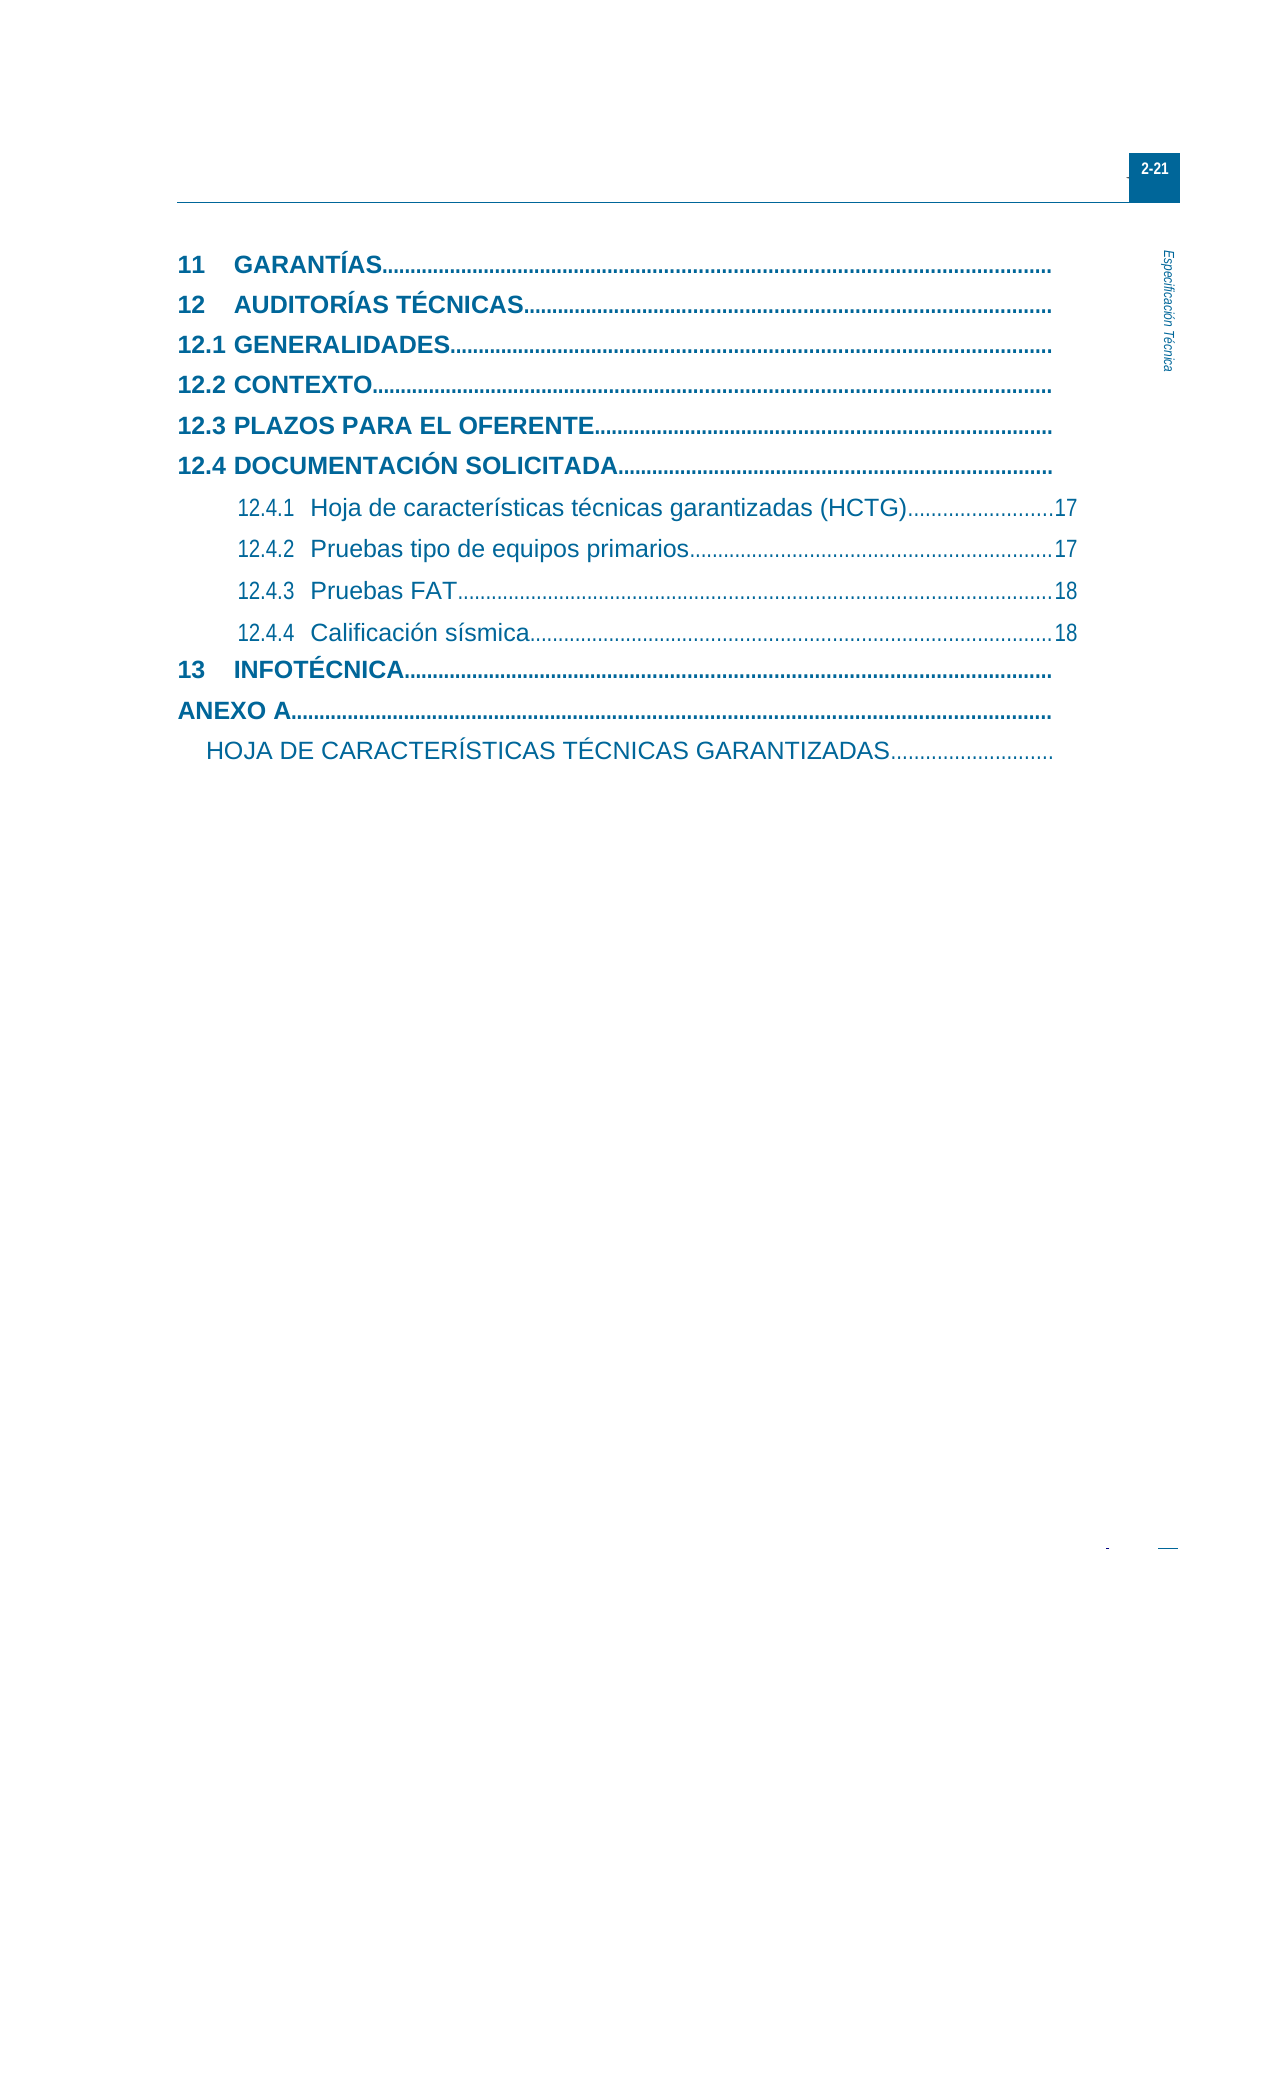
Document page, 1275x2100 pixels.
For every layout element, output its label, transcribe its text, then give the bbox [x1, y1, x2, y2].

text 12.1 Generalidades 16 [177, 330, 1019, 359]
text 12 AUDITORÍAS TÉCNICAS 16 [177, 290, 1019, 319]
text 12.4 Documentación solicitada 17 [177, 451, 1019, 479]
text 11 GARANTÍAS 15 [177, 250, 1019, 278]
text 12.2 Contexto 16 [177, 370, 1019, 399]
text Hoja de Características Técnicas Garantizadas 20 [206, 736, 1019, 765]
text 12.3 Plazos para el oferente 16 [177, 411, 1019, 439]
text 12.4.1 Hoja de características técnicas garantizadas (HCTG) 17 [237, 493, 1098, 521]
text Anexo A 20 [177, 696, 1019, 724]
text 12.4.2 Pruebas tipo de equipos primarios 17 [237, 534, 1098, 563]
text 13 INFOTÉCNICA 19 [177, 656, 1019, 684]
text 12.4.3 Pruebas FAT 18 [237, 576, 1098, 605]
text 12.4.4 Calificación sísmica 18 [237, 618, 1098, 647]
